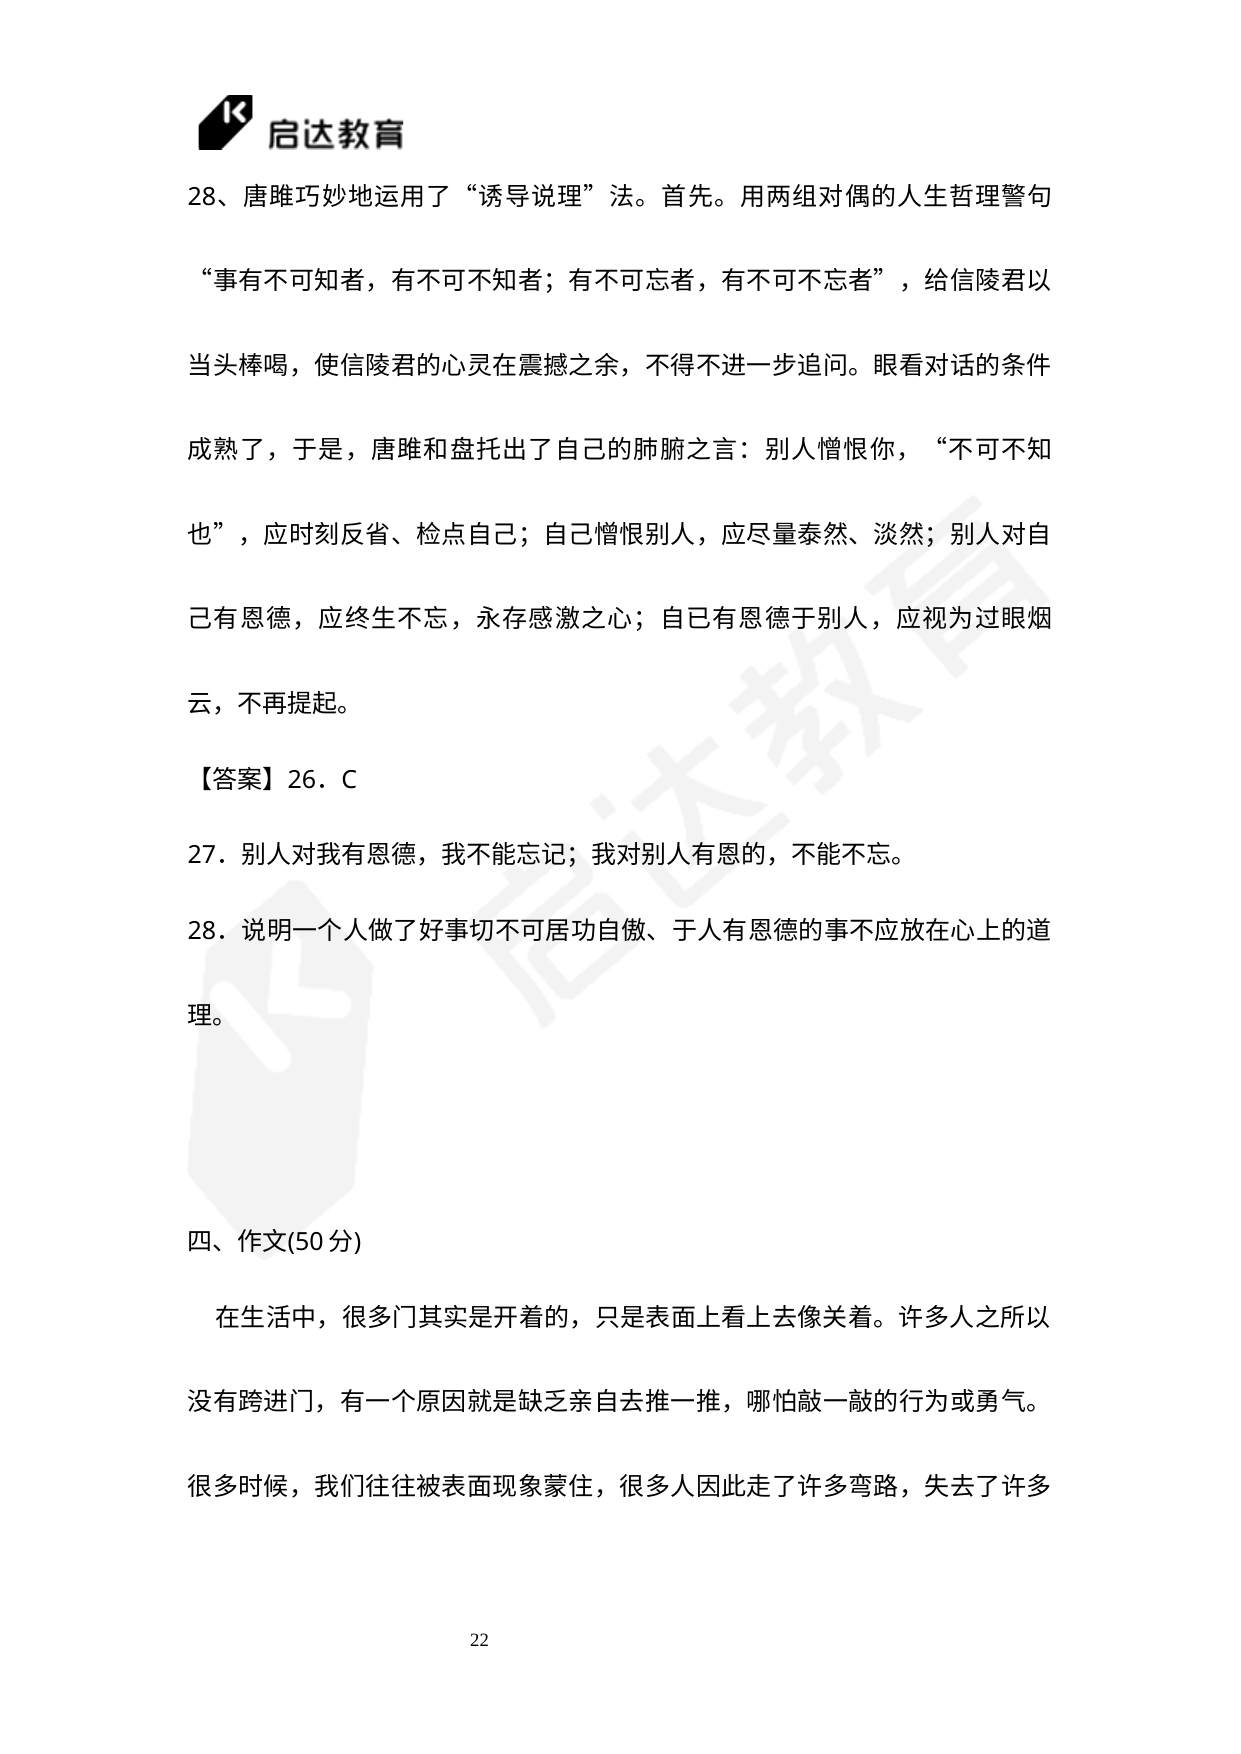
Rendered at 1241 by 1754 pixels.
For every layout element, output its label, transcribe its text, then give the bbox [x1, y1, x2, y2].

text 在生活中，很多门其实是开着的，只是表面上看上去像关着。许多人之所以没有跨进门，有一个原因就是缺乏亲自去推一推，哪怕敲一敲的行为或勇气。很多时候，我们往往被表面现象蒙住，很多人因此走了许多弯路，失去了许多成功的机会。同学们,要敢于去开启生活中的门，很多看上去关着的门，其实是虚掩着的…… [187, 1283, 1053, 1517]
text 【答案】26．C [187, 745, 1053, 810]
text 27．别人对我有恩德，我不能忘记；我对别人有恩的，不能不忘。 [187, 821, 1053, 886]
picture [198, 95, 404, 150]
text 四、作文(50分) [187, 1207, 1053, 1272]
text 28．说明一个人做了好事切不可居功自傲、于人有恩德的事不应放在心上的道理。 [187, 896, 1053, 1046]
